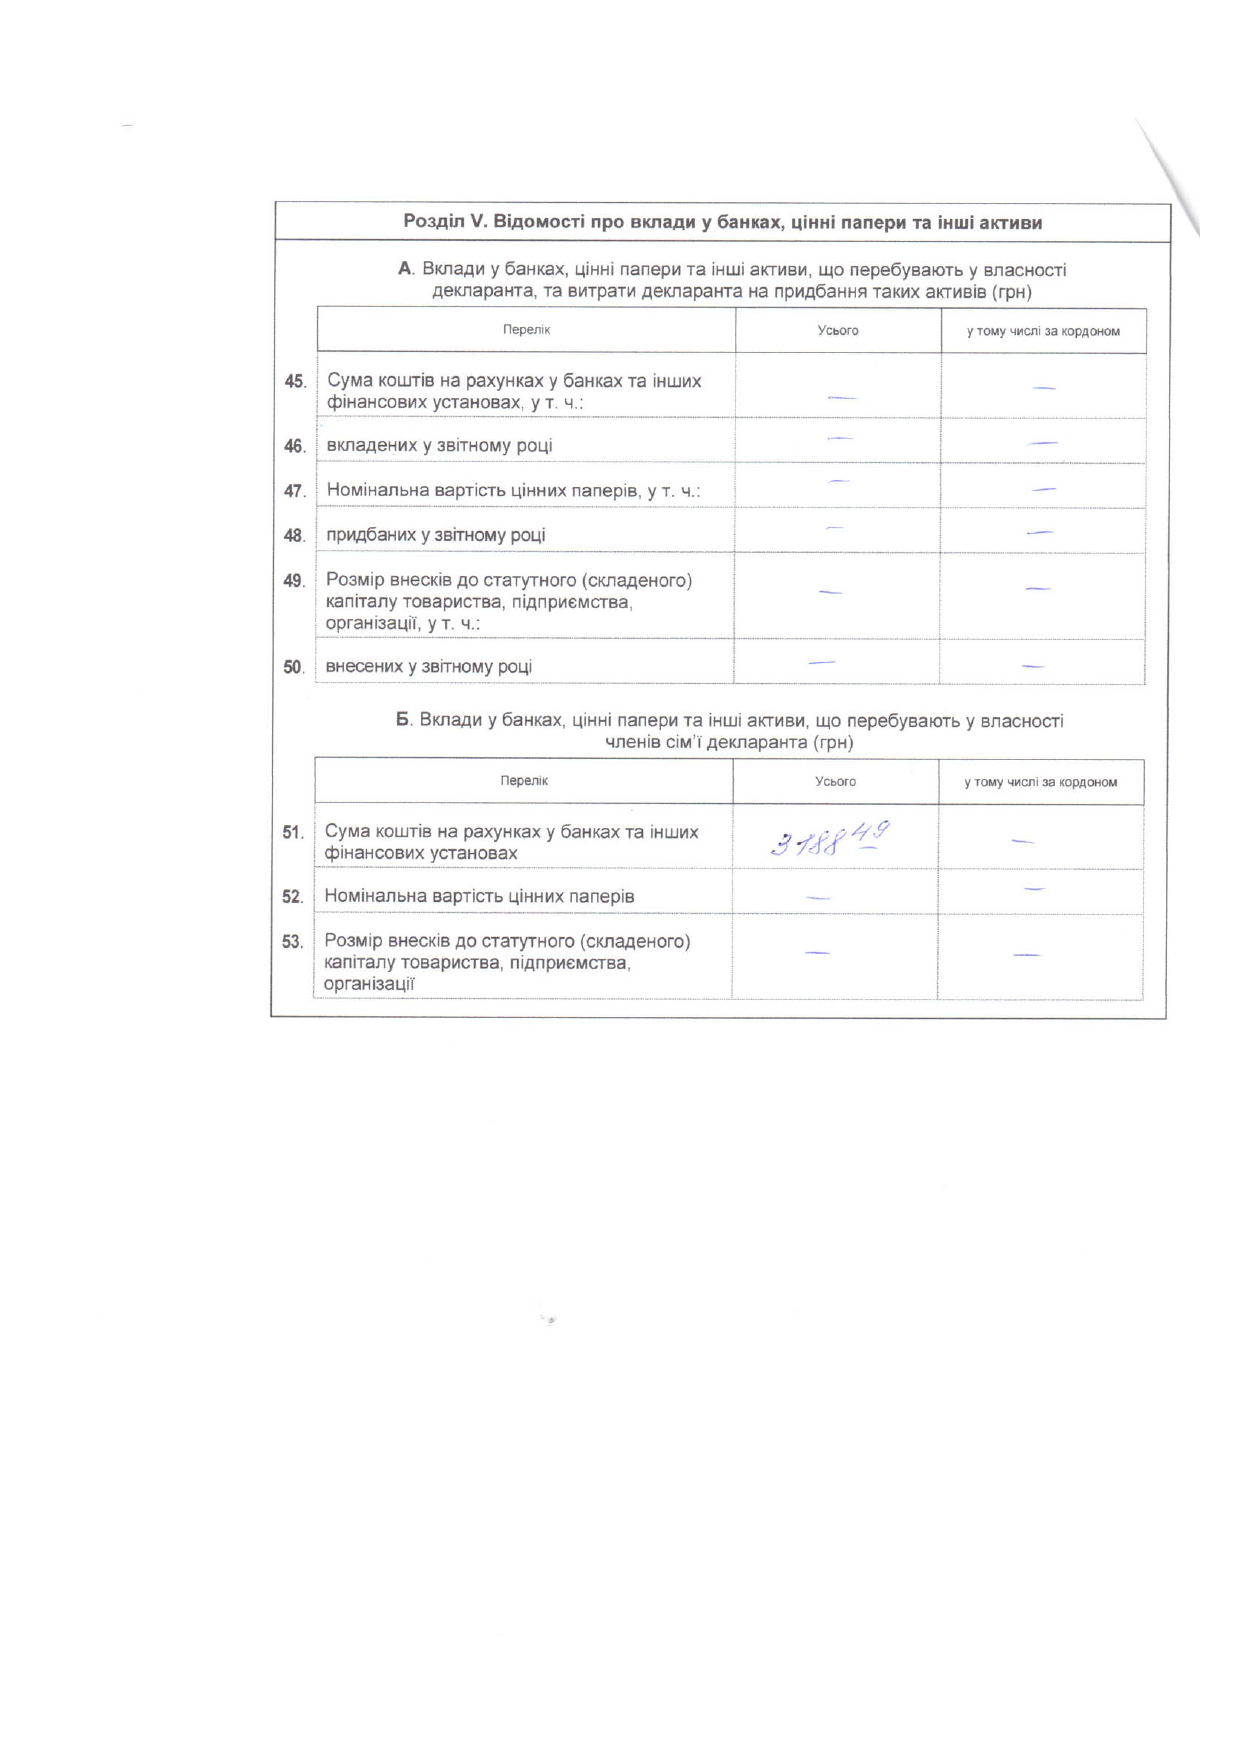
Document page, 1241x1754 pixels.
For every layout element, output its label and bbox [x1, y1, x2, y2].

picture [88, 118, 1200, 1636]
